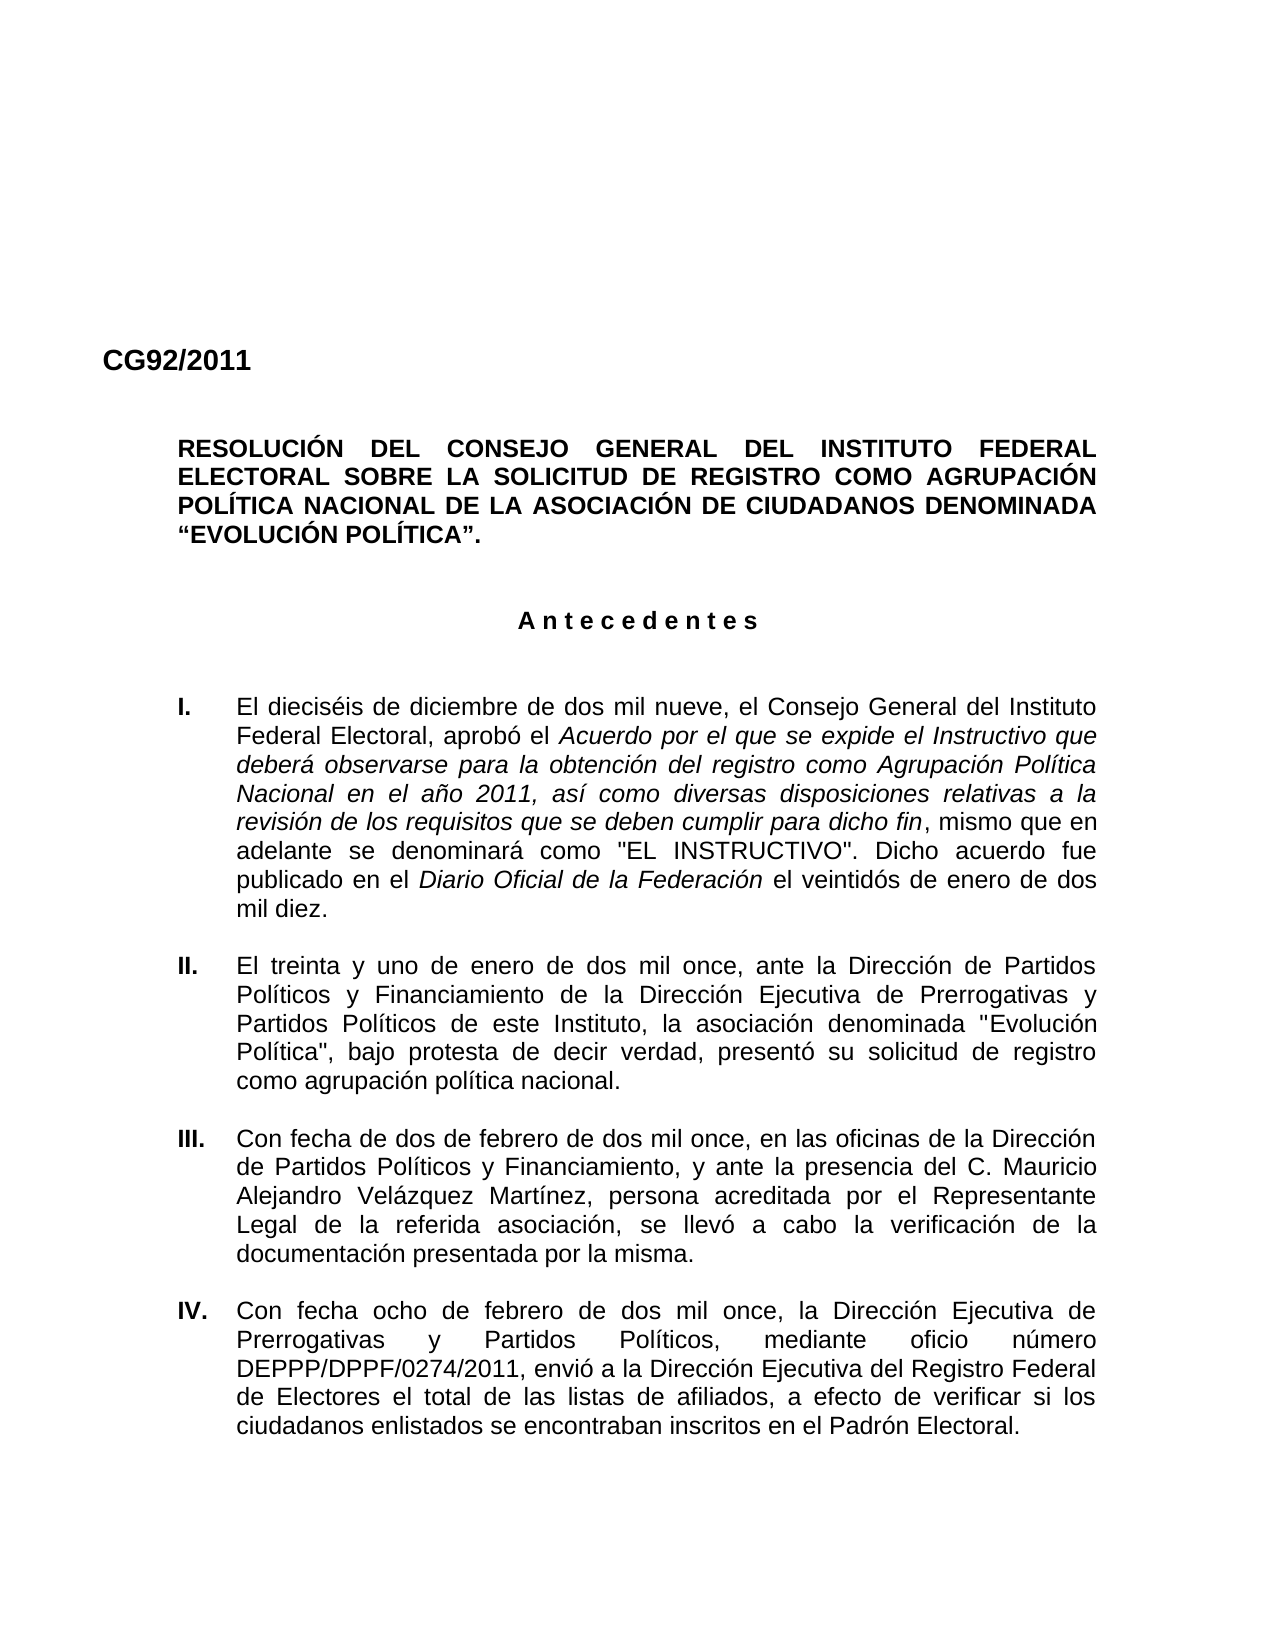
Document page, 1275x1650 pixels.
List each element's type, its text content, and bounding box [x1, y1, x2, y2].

list Con fecha de dos de febrero de dos mil once, en las oficinas de la Dirección de Partidos Políticos y Financiamiento, y ante la presencia del C. Mauricio Alejandro Velázquez Martínez, persona acreditada por el Representante Legal de la referida asociación, se llevó a cabo la verificación de la documentación presentada por la misma. [177, 1123, 1098, 1267]
list El dieciséis de diciembre de dos mil nueve, el Consejo General del Instituto Federal Electoral, aprobó el Acuerdo por el que se expide el Instructivo que deberá observarse para la obtención del registro como Agrupación Política Nacional en el año 2011, así como diversas disposiciones relativas a la revisión de los requisitos que se deben cumplir para dicho fin, mismo que en adelante se denominará como "EL INSTRUCTIVO". Dicho acuerdo fue publicado en el Diario Oficial de la Federación el veintidós de enero de dos mil diez. [177, 692, 1098, 922]
text CG92/2011 [102, 342, 1098, 376]
list El treinta y uno de enero de dos mil once, ante la Dirección de Partidos Políticos y Financiamiento de la Dirección Ejecutiva de Prerrogativas y Partidos Políticos de este Instituto, la asociación denominada "Evolución Política", bajo protesta de decir verdad, presentó su solicitud de registro como agrupación política nacional. [177, 951, 1098, 1095]
list Con fecha ocho de febrero de dos mil once, la Dirección Ejecutiva de Prerrogativas y Partidos Políticos, mediante oficio número DEPPP/DPPF/0274/2011, envió a la Dirección Ejecutiva del Registro Federal de Electores el total de las listas de afiliados, a efecto de verificar si los ciudadanos enlistados se encontraban inscritos en el Padrón Electoral. [177, 1296, 1098, 1440]
text RESOLUCIÓN DEL CONSEJO GENERAL DEL INSTITUTO FEDERAL ELECTORAL SOBRE LA SOLICITUD DE REGISTRO COMO AGRUPACIÓN POLÍTICA NACIONAL DE LA ASOCIACIÓN DE CIUDADANOS DENOMINADA “EVOLUCIÓN POLÍTICA”. [177, 433, 1098, 548]
text A n t e c e d e n t e s [177, 606, 1098, 635]
